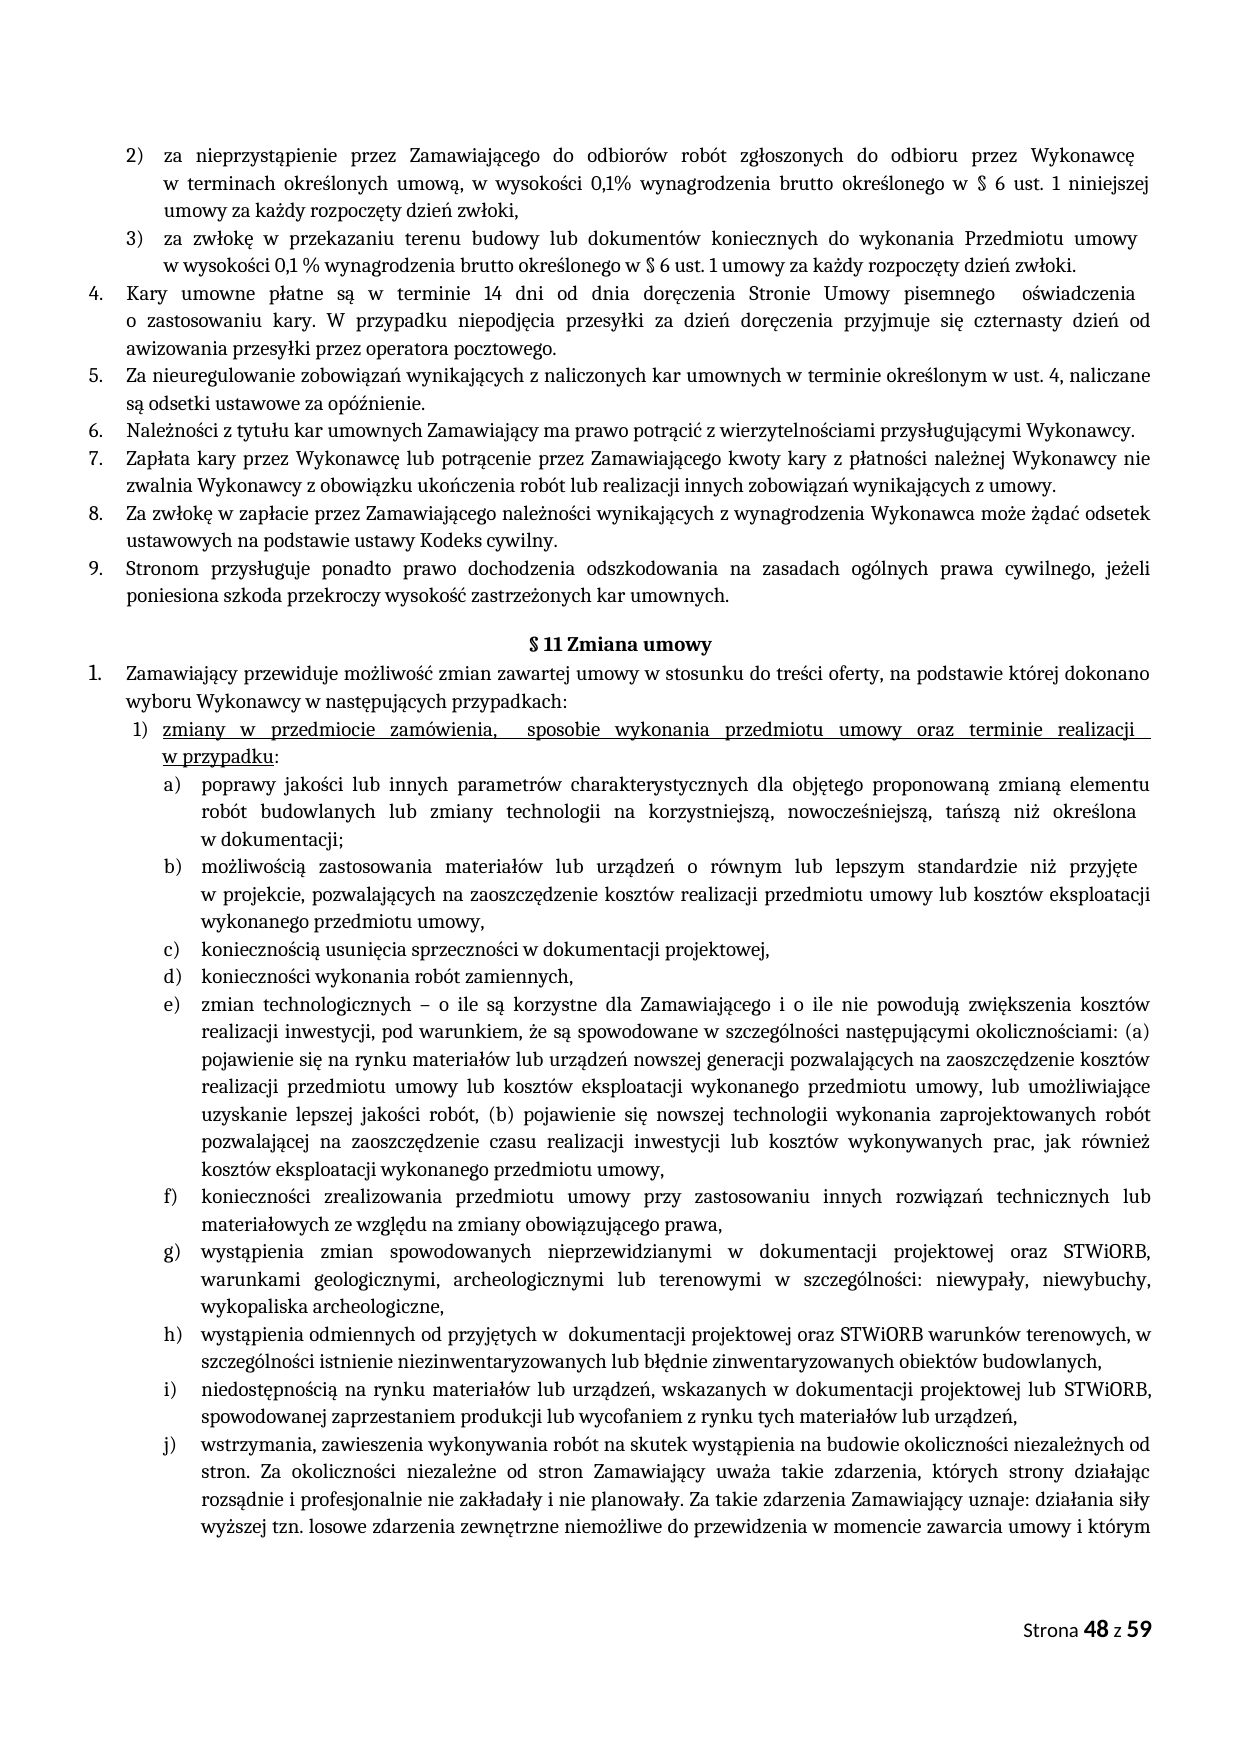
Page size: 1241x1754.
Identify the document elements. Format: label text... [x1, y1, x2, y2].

list zmiany w przedmiocie zamówienia, sposobie wykonania przedmiotu umowy oraz terminie realizacji w przypadku: [133, 717, 1152, 769]
list konieczności wykonania robót zamiennych, [164, 965, 1152, 989]
list niedostępnością na rynku materiałów lub urządzeń, wskazanych w dokumentacji projektowej lub STWiORB, spowodowanej zaprzestaniem produkcji lub wycofaniem z rynku tych materiałów lub urządzeń, [164, 1377, 1152, 1429]
list Za zwłokę w zapłacie przez Zamawiającego należności wynikających z wynagrodzenia Wykonawca może żądać odsetek ustawowych na podstawie ustawy Kodeks cywilny. [89, 502, 1152, 553]
list Za nieuregulowanie zobowiązań wynikających z naliczonych kar umownych w terminie określonym w ust. 4, naliczane są odsetki ustawowe za opóźnienie. [89, 364, 1152, 416]
list konieczności zrealizowania przedmiotu umowy przy zastosowaniu innych rozwiązań technicznych lub materiałowych ze względu na zmiany obowiązującego prawa, [164, 1185, 1152, 1236]
list za zwłokę w przekazaniu terenu budowy lub dokumentów koniecznych do wykonania Przedmiotu umowy w wysokości 0,1 % wynagrodzenia brutto określonego w § 6 ust. 1 umowy za każdy rozpoczęty dzień zwłoki. [126, 227, 1149, 278]
list Należności z tytułu kar umownych Zamawiający ma prawo potrącić z wierzytelnościami przysługującymi Wykonawcy. [89, 419, 1152, 443]
list koniecznością usunięcia sprzeczności w dokumentacji projektowej, [164, 937, 1152, 961]
list możliwością zastosowania materiałów lub urządzeń o równym lub lepszym standardzie niż przyjęte w projekcie, pozwalających na zaoszczędzenie kosztów realizacji przedmiotu umowy lub kosztów eksploatacji wykonanego przedmiotu umowy, [164, 855, 1152, 934]
list za nieprzystąpienie przez Zamawiającego do odbiorów robót zgłoszonych do odbioru przez Wykonawcę w terminach określonych umową, w wysokości 0,1% wynagrodzenia brutto określonego w § 6 ust. 1 niniejszej umowy za każdy rozpoczęty dzień zwłoki, [126, 144, 1149, 223]
list Stronom przysługuje ponadto prawo dochodzenia odszkodowania na zasadach ogólnych prawa cywilnego, jeżeli poniesiona szkoda przekroczy wysokość zastrzeżonych kar umownych. [89, 557, 1152, 608]
text § 11 Zmiana umowy [89, 632, 1152, 656]
list Zamawiający przewiduje możliwość zmian zawartej umowy w stosunku do treści oferty, na podstawie której dokonano wyboru Wykonawcy w następujących przypadkach: [89, 660, 1152, 714]
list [164, 1432, 1152, 1539]
list poprawy jakości lub innych parametrów charakterystycznych dla objętego proponowaną zmianą elementu robót budowlanych lub zmiany technologii na korzystniejszą, nowocześniejszą, tańszą niż określona w dokumentacji; [164, 772, 1152, 851]
list zmian technologicznych – o ile są korzystne dla Zamawiającego i o ile nie powodują zwiększenia kosztów realizacji inwestycji, pod warunkiem, że są spowodowane w szczególności następującymi okolicznościami: (a) pojawienie się na rynku materiałów lub urządzeń nowszej generacji pozwalających na zaoszczędzenie kosztów realizacji przedmiotu umowy lub kosztów eksploatacji wykonanego przedmiotu umowy, lub umożliwiające uzyskanie lepszej jakości robót, (b) pojawienie się nowszej technologii wykonania zaprojektowanych robót pozwalającej na zaoszczędzenie czasu realizacji inwestycji lub kosztów wykonywanych prac, jak również kosztów eksploatacji wykonanego przedmiotu umowy, [164, 992, 1152, 1181]
list Kary umowne płatne są w terminie 14 dni od dnia doręczenia Stronie Umowy pisemnego oświadczenia o zastosowaniu kary. W przypadku niepodjęcia przesyłki za dzień doręczenia przyjmuje się czternasty dzień od awizowania przesyłki przez operatora pocztowego. [89, 282, 1152, 361]
list wystąpienia odmiennych od przyjętych w dokumentacji projektowej oraz STWiORB warunków terenowych, w szczególności istnienie niezinwentaryzowanych lub błędnie zinwentaryzowanych obiektów budowlanych, [164, 1322, 1152, 1374]
list wystąpienia zmian spowodowanych nieprzewidzianymi w dokumentacji projektowej oraz STWiORB, warunkami geologicznymi, archeologicznymi lub terenowymi w szczególności: niewypały, niewybuchy, wykopaliska archeologiczne, [164, 1240, 1152, 1319]
list Zapłata kary przez Wykonawcę lub potrącenie przez Zamawiającego kwoty kary z płatności należnej Wykonawcy nie zwalnia Wykonawcy z obowiązku ukończenia robót lub realizacji innych zobowiązań wynikających z umowy. [89, 447, 1152, 498]
